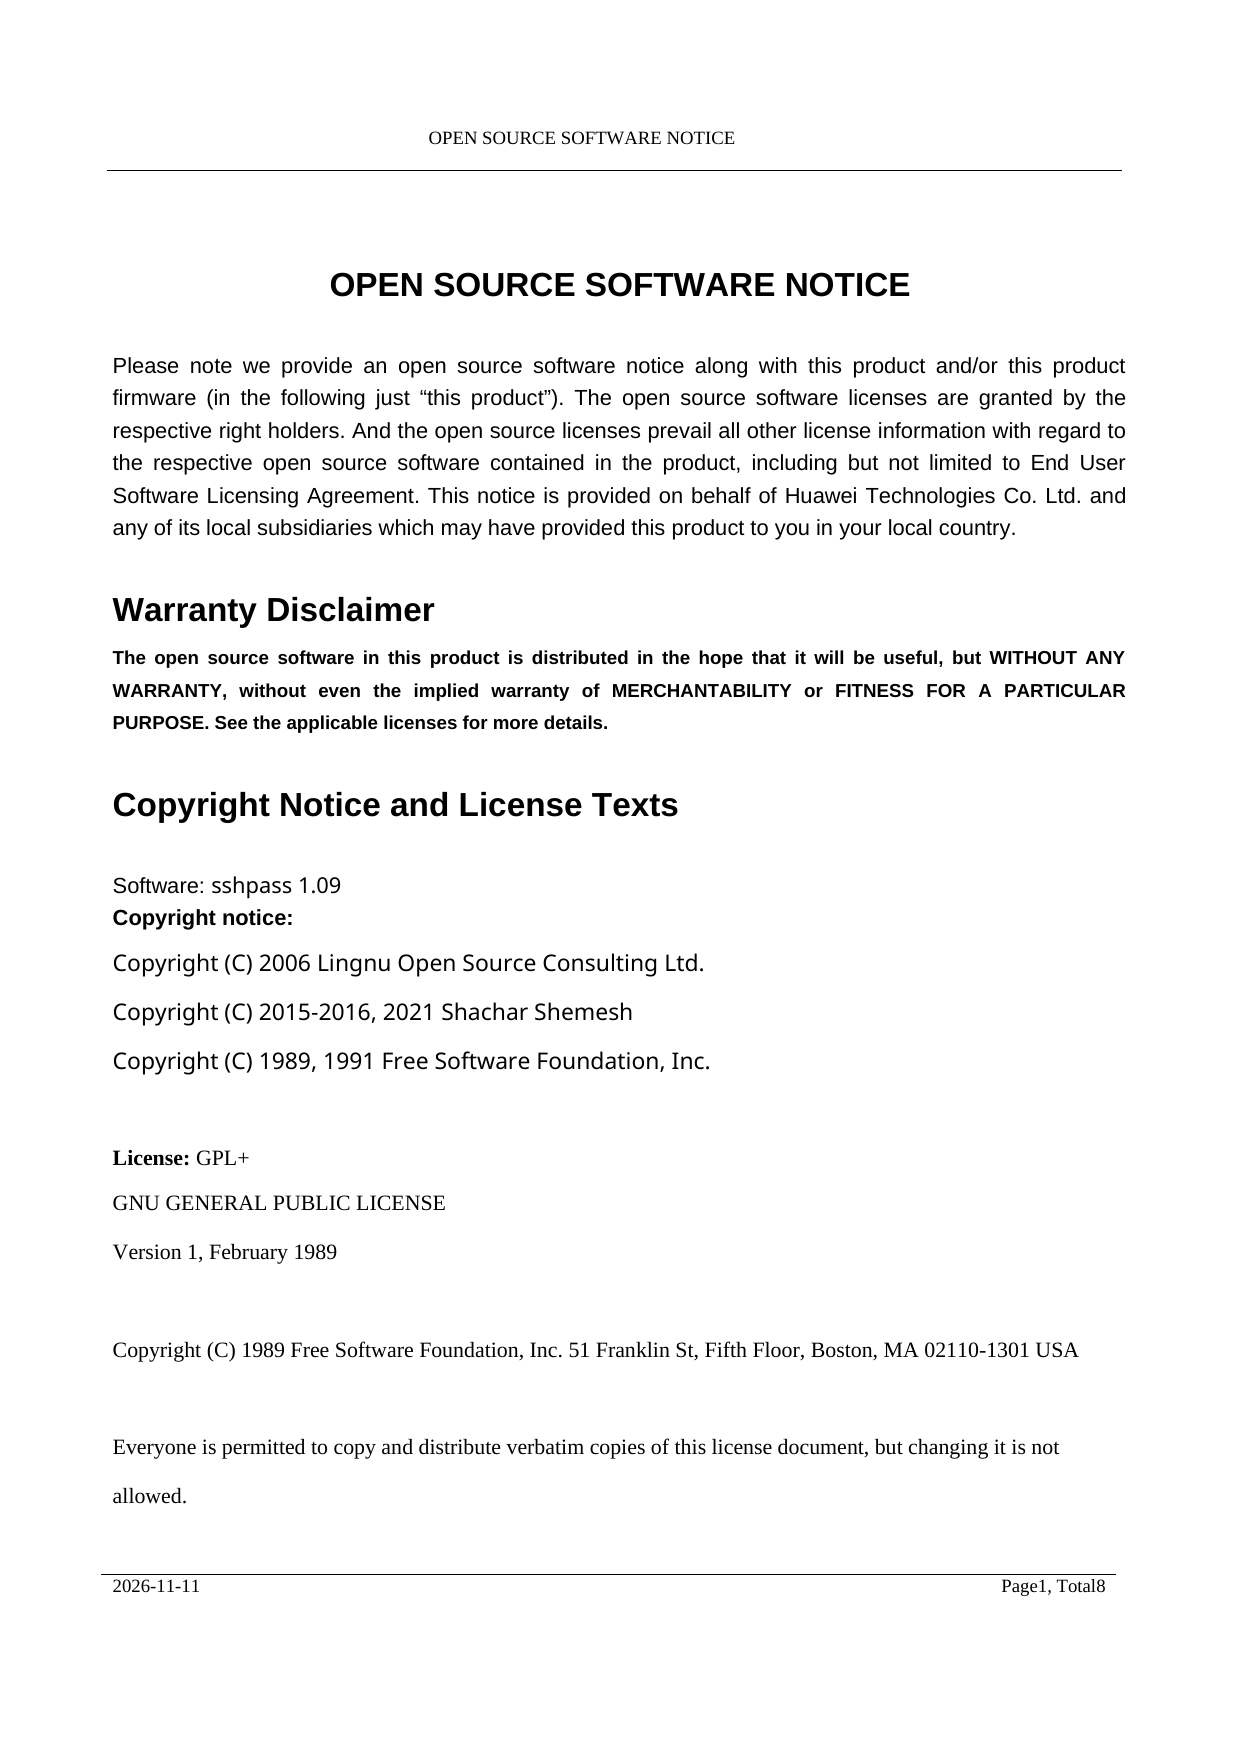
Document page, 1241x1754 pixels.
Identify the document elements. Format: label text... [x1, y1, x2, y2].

text Please note we provide an open source software notice along with this product and/or this product firmware (in the following just “this product”). The open source software licenses are granted by the respective right holders. And the open source licenses prevail all other license information with regard to the respective open source software contained in the product, including but not limited to End User Software Licensing Agreement. This notice is provided on behalf of Huawei Technologies Co. Ltd. and any of its local subsidiaries which may have provided this product to you in your local country. [112, 349, 1128, 544]
text Copyright Notice and License Texts [112, 771, 1128, 836]
text Copyright (C) 2006 Lingnu Open Source Consulting Ltd. Copyright (C) 2015-2016, 2021 Shachar Shemesh Copyright (C) 1989, 1991 Free Software Foundation, Inc. [112, 947, 1128, 1125]
text Warranty Disclaimer [112, 576, 1128, 641]
text Software: sshpass 1.09 [112, 869, 1128, 901]
text Copyright notice: [112, 901, 1128, 934]
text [112, 1187, 1128, 1512]
text OPEN SOURCE SOFTWARE NOTICE [112, 251, 1128, 316]
text The open source software in this product is distributed in the hope that it will be useful, but WITHOUT ANY WARRANTY, without even the implied warranty of MERCHANTABILITY or FITNESS FOR A PARTICULAR PURPOSE. See the applicable licenses for more details. [112, 641, 1128, 739]
text License: GPL+ [112, 1142, 1128, 1174]
